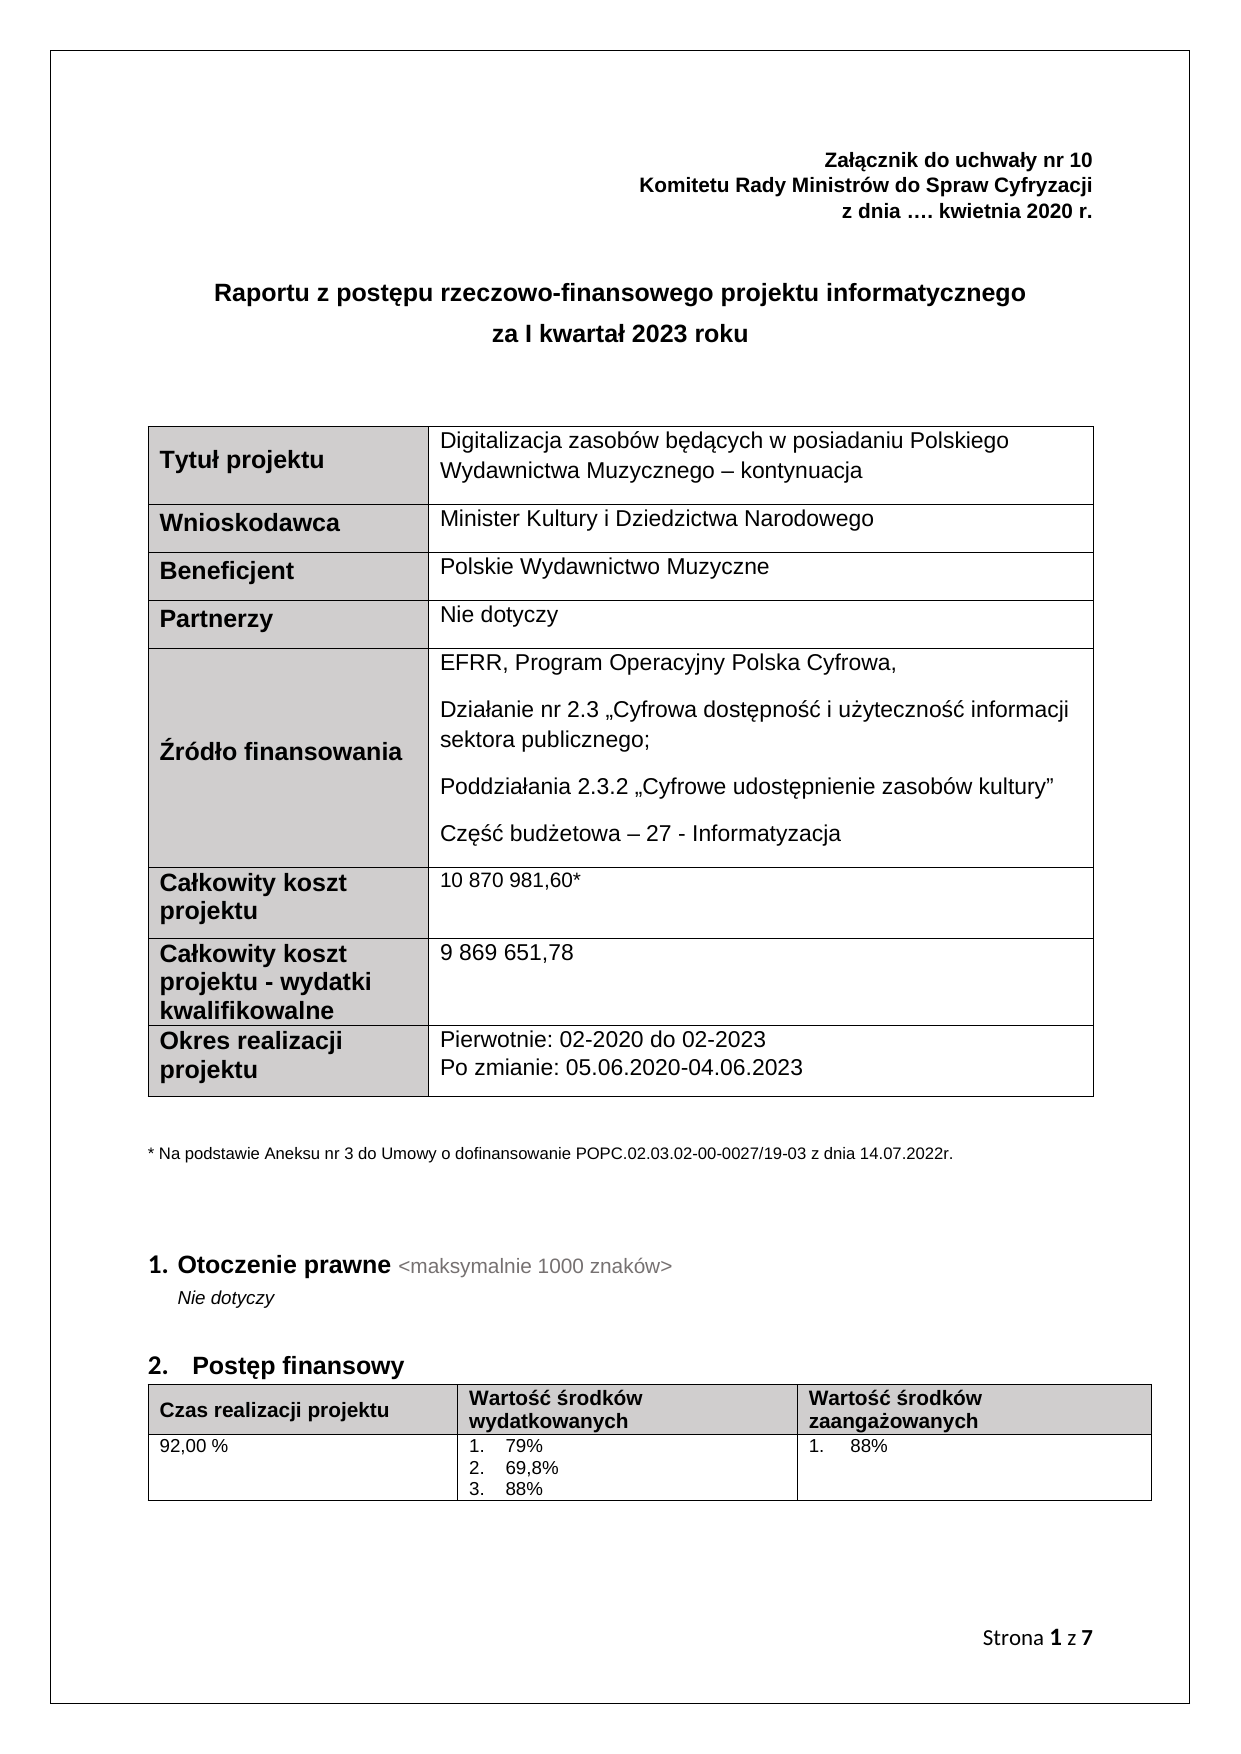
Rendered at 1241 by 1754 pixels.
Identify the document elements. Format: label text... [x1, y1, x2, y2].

text z dnia …. kwietnia 2020 r. [148, 199, 1093, 223]
table_cell Pierwotnie: 02-2020 do 02-2023 Po zmianie: 05.06.2020-04.06.2023 [429, 1026, 1093, 1096]
table_cell Partnerzy [149, 601, 428, 648]
table_cell Całkowity koszt projektu - wydatki kwalifikowalne [149, 939, 428, 1025]
table_cell Źródło finansowania [149, 649, 428, 867]
table_header Czas realizacji projektu [149, 1385, 457, 1434]
table_header Tytuł projektu [149, 427, 428, 504]
table_cell 92,00 % [149, 1435, 457, 1499]
table_cell Polskie Wydawnictwo Muzyczne [429, 553, 1093, 600]
table_cell 10 870 981,60* [429, 868, 1093, 938]
table_header Wartość środków wydatkowanych [458, 1385, 797, 1434]
subtitle Raportu z postępu rzeczowo-finansowego projektu informatycznego [148, 277, 1093, 306]
subtitle za I kwartał 2023 roku [148, 319, 1093, 347]
table_cell Nie dotyczy [429, 601, 1093, 648]
subtitle Nie dotyczy [148, 1287, 1093, 1308]
table_cell Wnioskodawca [149, 505, 428, 552]
table_cell 1. 79% 2. 69,8% 3. 88% [458, 1435, 797, 1499]
table_cell 9 869 651,78 [429, 939, 1093, 1025]
table_header Digitalizacja zasobów będących w posiadaniu Polskiego Wydawnictwa Muzycznego – kontynuacja [429, 427, 1093, 504]
subtitle Postęp finansowy [148, 1348, 1093, 1381]
table_cell Beneficjent [149, 553, 428, 600]
text Komitetu Rady Ministrów do Spraw Cyfryzacji [148, 173, 1093, 197]
table_header Wartość środków zaangażowanych [798, 1385, 1151, 1434]
table_cell 1. 88% [798, 1435, 1151, 1499]
table_cell Okres realizacji projektu [149, 1026, 428, 1096]
subtitle Otoczenie prawne <maksymalnie 1000 znaków> [148, 1247, 1063, 1280]
table_cell Minister Kultury i Dziedzictwa Narodowego [429, 505, 1093, 552]
table_cell Całkowity koszt projektu [149, 868, 428, 938]
text * Na podstawie Aneksu nr 3 do Umowy o dofinansowanie POPC.02.03.02-00-0027/19-03 z dnia 14.07.2022r. [148, 1144, 1093, 1163]
text Załącznik do uchwały nr 10 [148, 147, 1093, 171]
table_cell EFRR, Program Operacyjny Polska Cyfrowa, Działanie nr 2.3 „Cyfrowa dostępność i użyteczność informacji sektora publicznego; Poddziałania 2.3.2 „Cyfrowe udostępnienie zasobów kultury” Część budżetowa – 27 - Informatyzacja [429, 649, 1093, 867]
